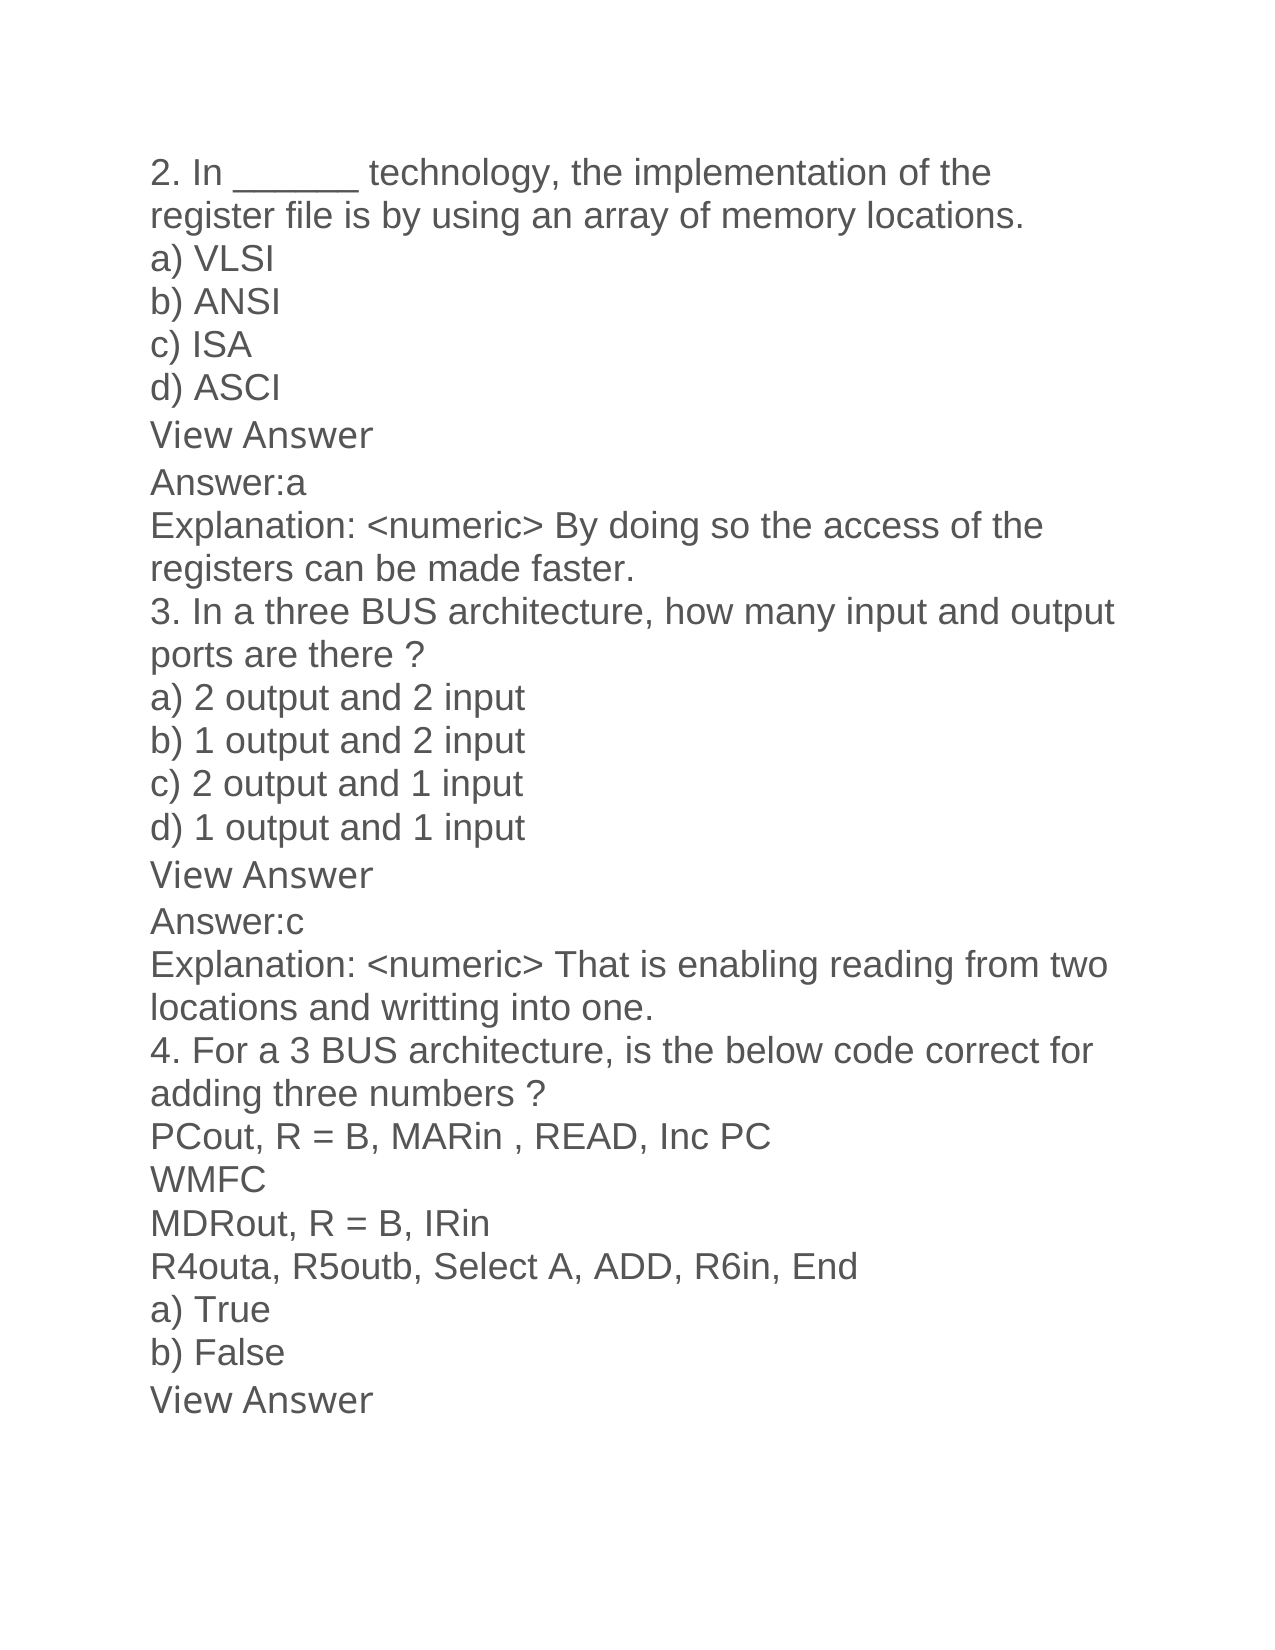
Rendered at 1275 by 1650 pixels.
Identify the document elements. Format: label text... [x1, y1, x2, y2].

text 2. In ______ technology, the implementation of the register file is by using an array of memory locations. a) VLSI b) ANSI c) ISA d) ASCI View Answer [150, 150, 1125, 460]
text 3. In a three BUS architecture, how many input and output ports are there ? a) 2 output and 2 input b) 1 output and 2 input c) 2 output and 1 input d) 1 output and 1 input View Answer [150, 589, 1125, 899]
text 4. For a 3 BUS architecture, is the below code correct for adding three numbers ? PCout, R = B, MARin , READ, Inc PC WMFC MDRout, R = B, IRin R4outa, R5outb, Select A, ADD, R6in, End a) True b) False View Answer [150, 1028, 1125, 1424]
text Answer:c Explanation: <numeric> That is enabling reading from two locations and writting into one. [150, 899, 1125, 1028]
text Answer:a Explanation: <numeric> By doing so the access of the registers can be made faster. [150, 460, 1125, 589]
